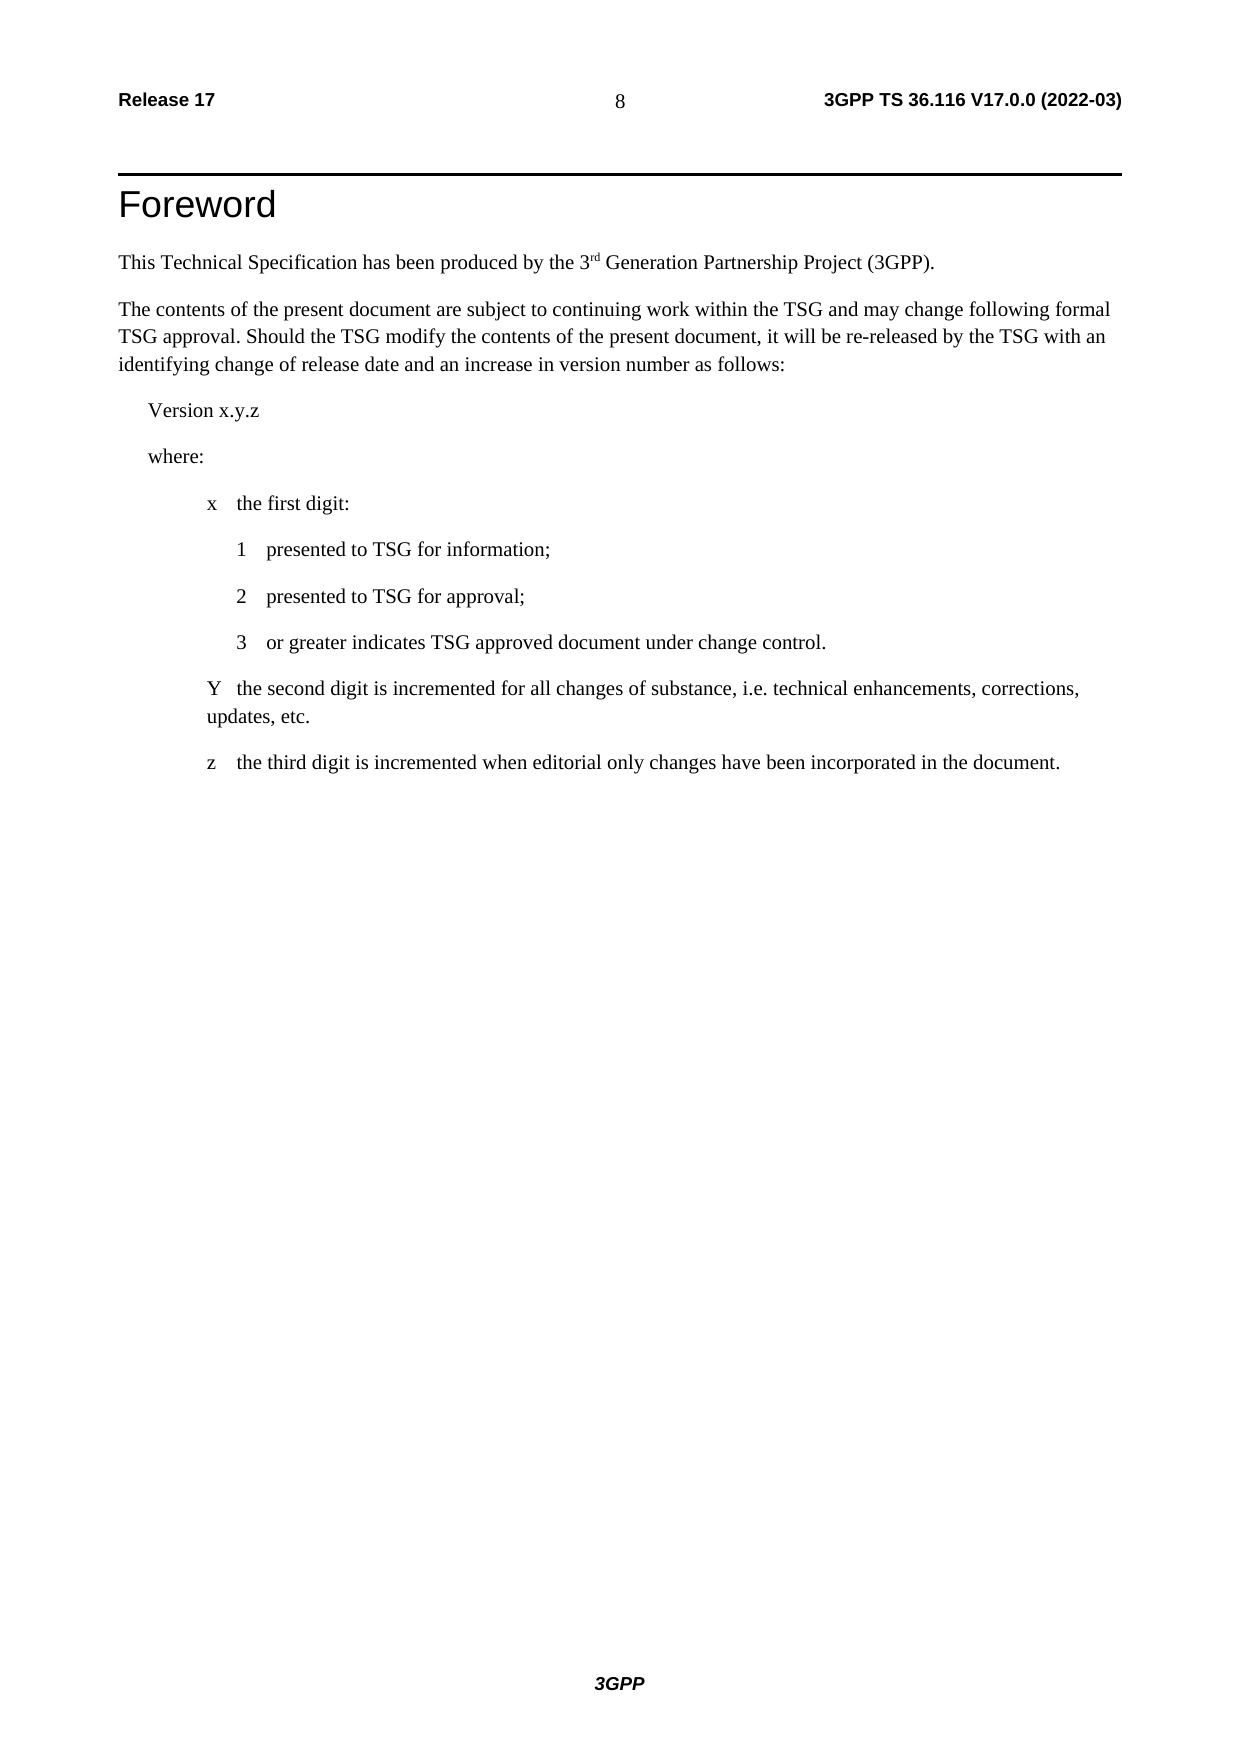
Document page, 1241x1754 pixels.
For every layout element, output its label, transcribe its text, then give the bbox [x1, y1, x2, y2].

text Y the second digit is incremented for all changes of substance, i.e. technical enhancements, corrections, updates, etc. [207, 676, 1122, 728]
text 2 presented to TSG for approval; [236, 583, 1122, 608]
text This Technical Specification has been produced by the 3rd Generation Partnership Project (3GPP). [118, 250, 1122, 274]
text 3 or greater indicates TSG approved document under change control. [236, 630, 1122, 654]
text where: [148, 444, 1122, 468]
subtitle Foreword [118, 176, 1122, 225]
text Version x.y.z [148, 398, 1122, 422]
text x the first digit: [207, 491, 1122, 515]
text The contents of the present document are subject to continuing work within the TSG and may change following formal TSG approval. Should the TSG modify the contents of the present document, it will be re-released by the TSG with an identifying change of release date and an increase in version number as follows: [118, 297, 1122, 376]
text 1 presented to TSG for information; [236, 537, 1122, 561]
text z the third digit is incremented when editorial only changes have been incorporated in the document. [207, 750, 1122, 774]
